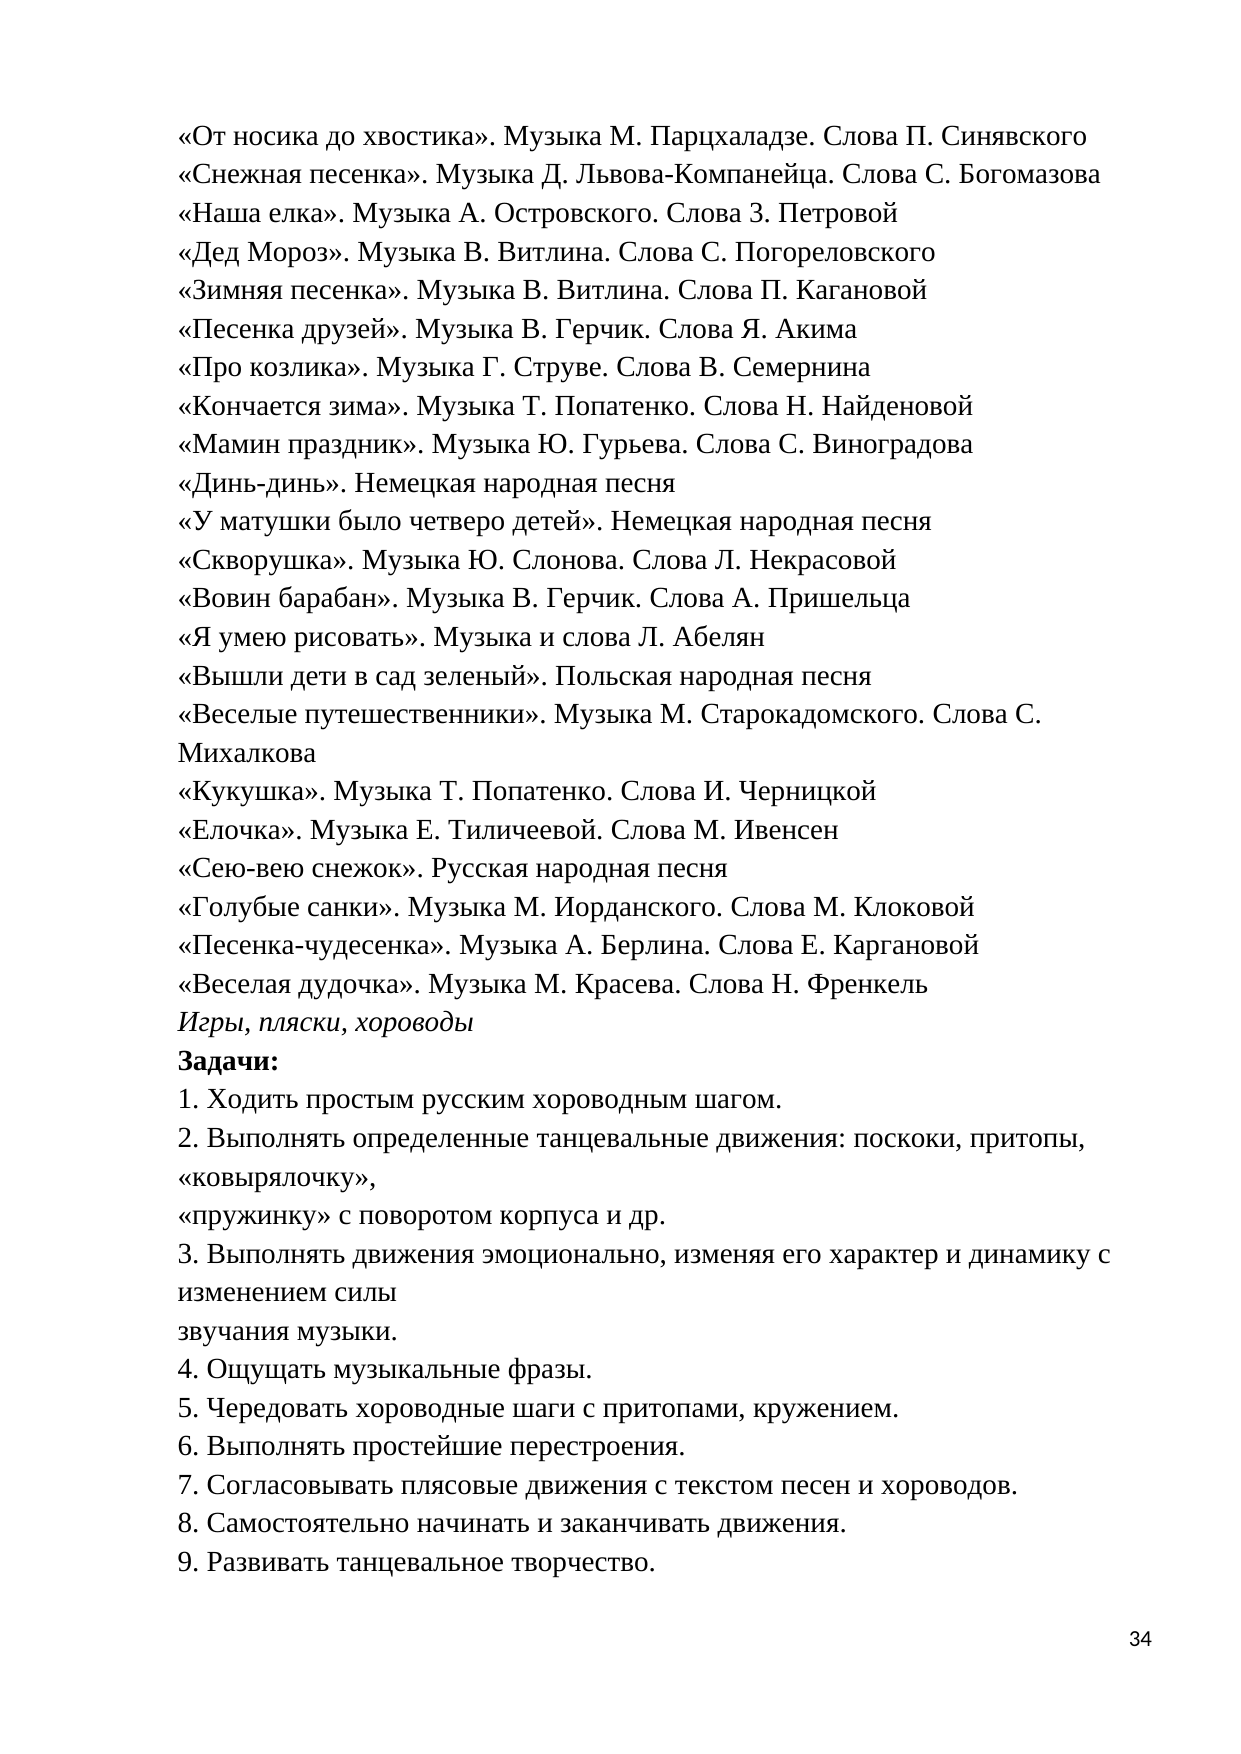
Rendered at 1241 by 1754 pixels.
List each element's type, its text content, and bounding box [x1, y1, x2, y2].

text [177, 118, 1152, 884]
text «Голубые санки». Музыка М. Иорданского. Слова М. Клоковой «Песенка-чудесенка». Музыка А. Берлина. Слова Е. Каргановой «Веселая дудочка». Музыка М. Красева. Слова Н. Френкель Игры, пляски, хороводы Задачи: 1. Ходить простым русским хороводным шагом. 2. Выполнять определенные танцевальные движения: поскоки, притопы, «ковырялочку», «пружинку» с поворотом корпуса и др. 3. Выполнять движения эмоционально, изменяя его характер и динамику с изменением силы звучания музыки. 4. Ощущать музыкальные фразы. 5. Чередовать хороводные шаги с притопами, кружением. 6. Выполнять простейшие перестроения. 7. Согласовывать плясовые движения с текстом песен и хороводов. 8. Самостоятельно начинать и заканчивать движения. [177, 889, 1152, 1539]
text 9. Развивать танцевальное творчество. [177, 1544, 1152, 1611]
